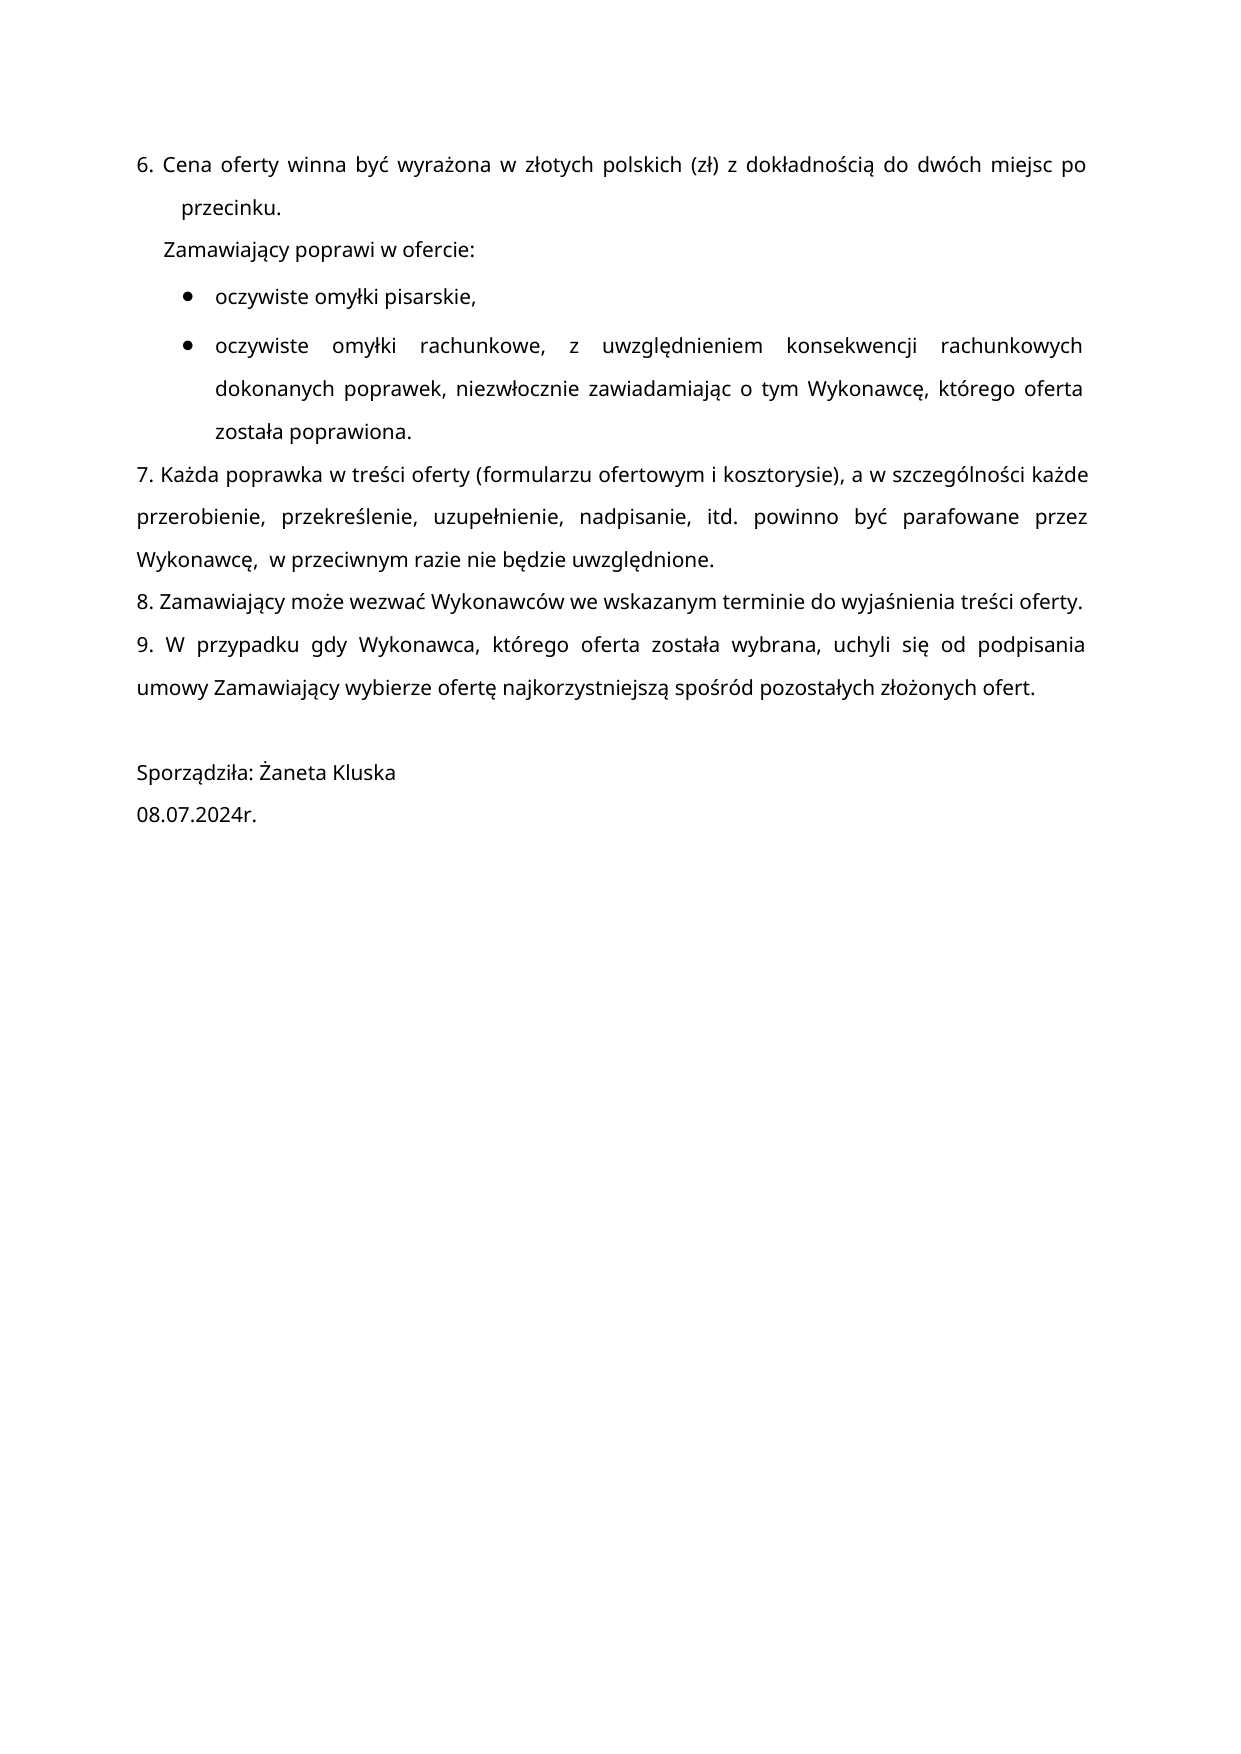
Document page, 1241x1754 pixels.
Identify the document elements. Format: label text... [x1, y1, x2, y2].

text 8. Zamawiający może wezwać Wykonawców we wskazanym terminie do wyjaśnienia treści oferty. [136, 587, 1087, 616]
text 9. W przypadku gdy Wykonawca, którego oferta została wybrana, uchyli się od podpisania umowy Zamawiający wybierze ofertę najkorzystniejszą spośród pozostałych złożonych ofert. [136, 630, 1087, 701]
text Sporządziła: Żaneta Kluska [136, 758, 1089, 786]
text 08.07.2024r. [136, 801, 1089, 829]
text 6. Cena oferty winna być wyrażona w złotych polskich (zł) z dokładnością do dwóch miejsc po przecinku. [136, 150, 1089, 221]
text Zamawiający poprawi w ofercie: [136, 235, 1087, 264]
list oczywiste omyłki pisarskie, [181, 278, 1084, 311]
list oczywiste omyłki rachunkowe, z uwzględnieniem konsekwencji rachunkowych dokonanych poprawek, niezwłocznie zawiadamiając o tym Wykonawcę, którego oferta została poprawiona. [181, 327, 1084, 446]
text 7. Każda poprawka w treści oferty (formularzu ofertowym i kosztorysie), a w szczególności każde przerobienie, przekreślenie, uzupełnienie, nadpisanie, itd. powinno być parafowane przez Wykonawcę, w przeciwnym razie nie będzie uwzględnione. [136, 460, 1089, 573]
